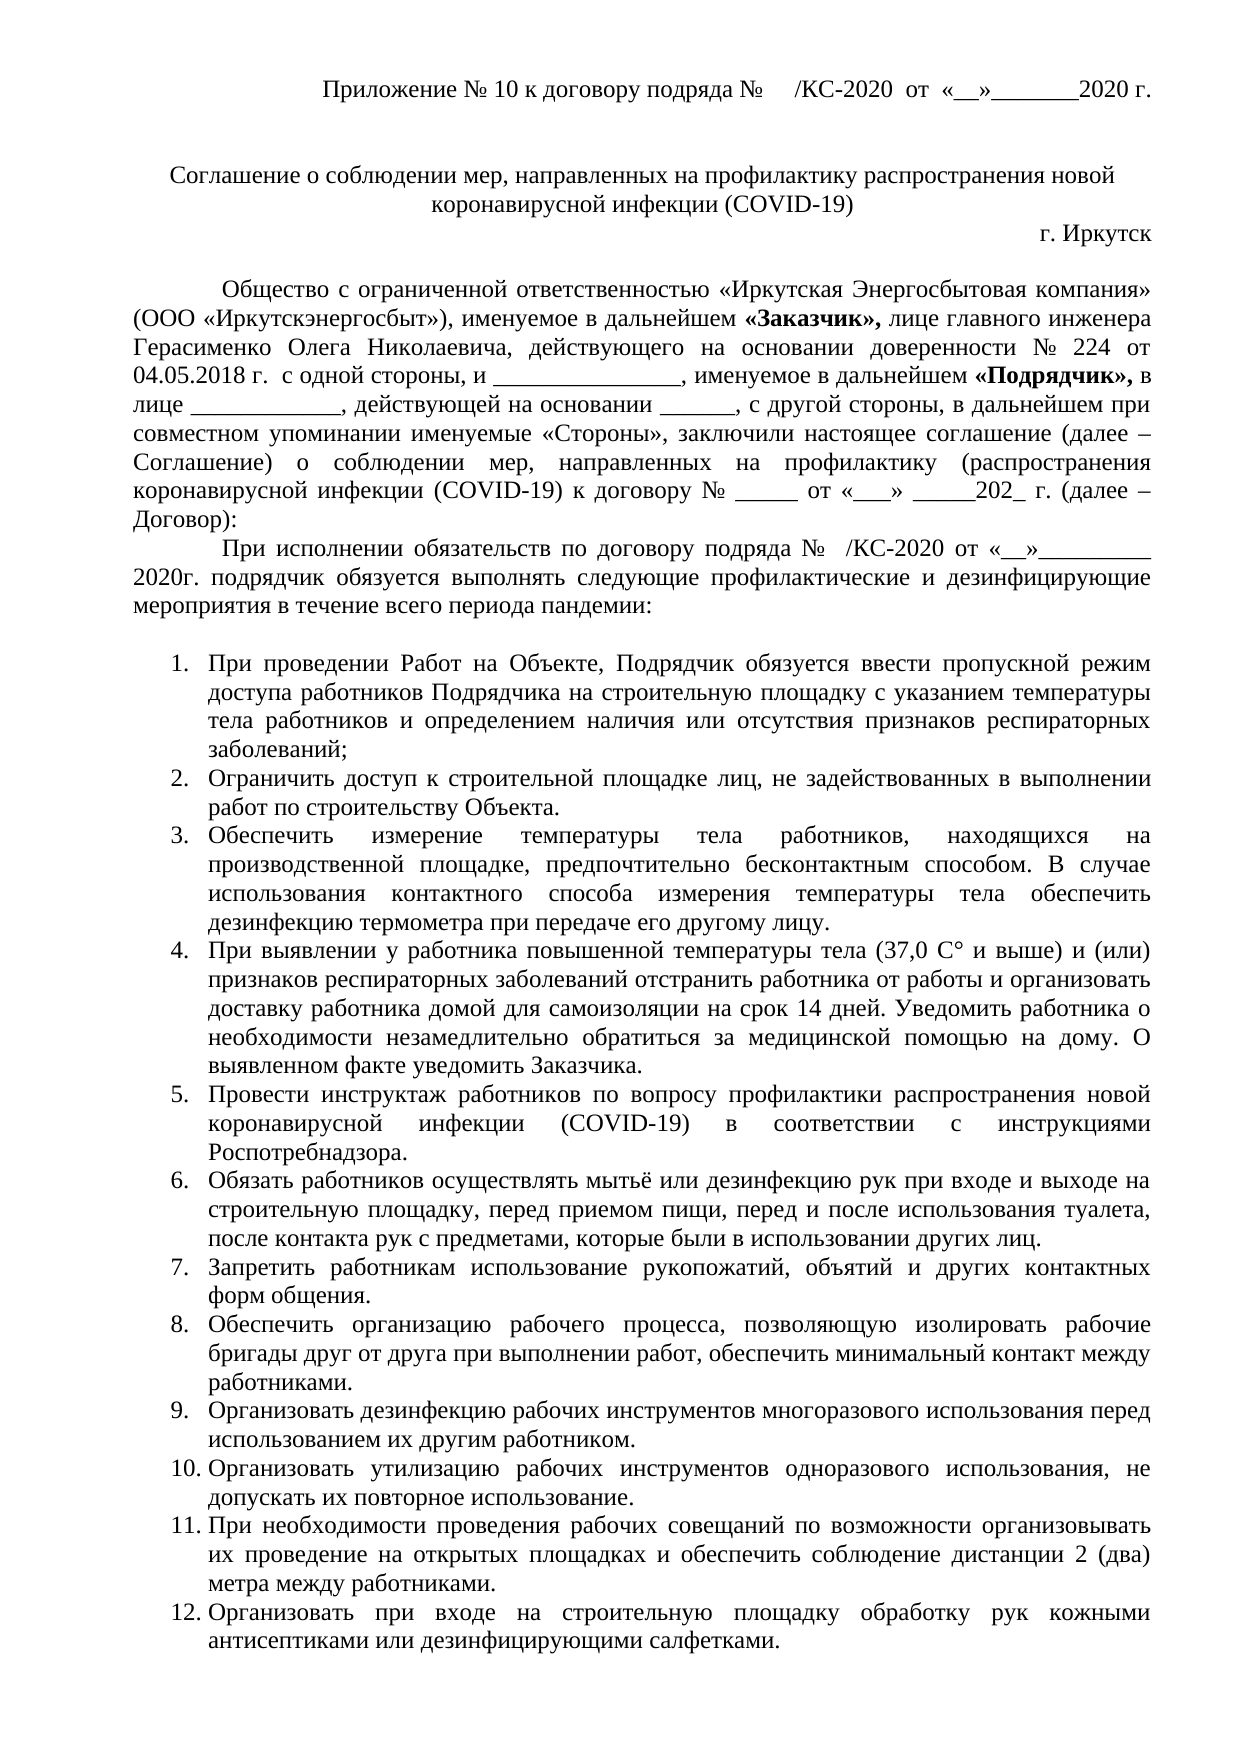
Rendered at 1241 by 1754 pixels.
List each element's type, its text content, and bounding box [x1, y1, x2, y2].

text Соглашение о соблюдении мер, направленных на профилактику распространения новой коронавирусной инфекции (COVID-19) [133, 160, 1152, 218]
list Запретить работникам использование рукопожатий, объятий и других контактных форм общения. [170, 1252, 1152, 1309]
list Обязать работников осуществлять мытьё или дезинфекцию рук при входе и выходе на строительную площадку, перед приемом пищи, перед и после использования туалета, после контакта рук с предметами, которые были в использовании других лиц. [170, 1166, 1152, 1252]
list Провести инструктаж работников по вопросу профилактики распространения новой коронавирусной инфекции (СОVID-19) в соответствии с инструкциями Роспотребнадзора. [170, 1079, 1152, 1166]
list При выявлении у работника повышенной температуры тела (37,0 С° и выше) и (или) признаков респираторных заболеваний отстранить работника от работы и организовать доставку работника домой для самоизоляции на срок 14 дней. Уведомить работника о необходимости незамедлительно обратиться за медицинской помощью на дому. О выявленном факте уведомить Заказчика. [170, 936, 1152, 1079]
list Организовать дезинфекцию рабочих инструментов многоразового использования перед использованием их другим работником. [170, 1396, 1152, 1453]
list При проведении Работ на Объекте, Подрядчик обязуется ввести пропускной режим доступа работников Подрядчика на строительную площадку с указанием температуры тела работников и определением наличия или отсутствия признаков респираторных заболеваний; [170, 648, 1152, 763]
list При необходимости проведения рабочих совещаний по возможности организовывать их проведение на открытых площадках и обеспечить соблюдение дистанции 2 (два) метра между работниками. [170, 1511, 1152, 1597]
text Приложение № 10 к договору подряда № /КС-2020 от «__»_______2020 г. [133, 74, 1152, 103]
text г. Иркутск [133, 218, 1152, 246]
list Организовать утилизацию рабочих инструментов одноразового использования, не допускать их повторное использование. [170, 1453, 1152, 1511]
text Общество с ограниченной ответственностью «Иркутская Энергосбытовая компания» (ООО «Иркутскэнергосбыт»), именуемое в дальнейшем «Заказчик», лице главного инженера Герасименко Олега Николаевича, действующего на основании доверенности № 224 от 04.05.2018 г. с одной стороны, и _______________, именуемое в дальнейшем «Подрядчик», в лице ____________, действующей на основании ______, с другой стороны, в дальнейшем при совместном упоминании именуемые «Стороны», заключили настоящее соглашение (далее – Соглашение) о соблюдении мер, направленных на профилактику (распространения коронавирусной инфекции (COVID-19) к договору № _____ от «___» _____202_ г. (далее – Договор): [133, 274, 1152, 533]
list Обеспечить организацию рабочего процесса, позволяющую изолировать рабочие бригады друг от друга при выполнении работ, обеспечить минимальный контакт между работниками. [170, 1309, 1152, 1396]
text При исполнении обязательств по договору подряда № /КС-2020 от «__»_________ 2020г. подрядчик обязуется выполнять следующие профилактические и дезинфицирующие мероприятия в течение всего периода пандемии: [133, 533, 1152, 619]
list Организовать при входе на строительную площадку обработку рук кожными антисептиками или дезинфицирующими салфетками. [170, 1597, 1152, 1654]
list Ограничить доступ к строительной площадке лиц, не задействованных в выполнении работ по строительству Объекта. [170, 763, 1152, 821]
list Обеспечить измерение температуры тела работников, находящихся на производственной площадке, предпочтительно бесконтактным способом. В случае использования контактного способа измерения температуры тела обеспечить дезинфекцию термометра при передаче его другому лицу. [170, 821, 1152, 936]
